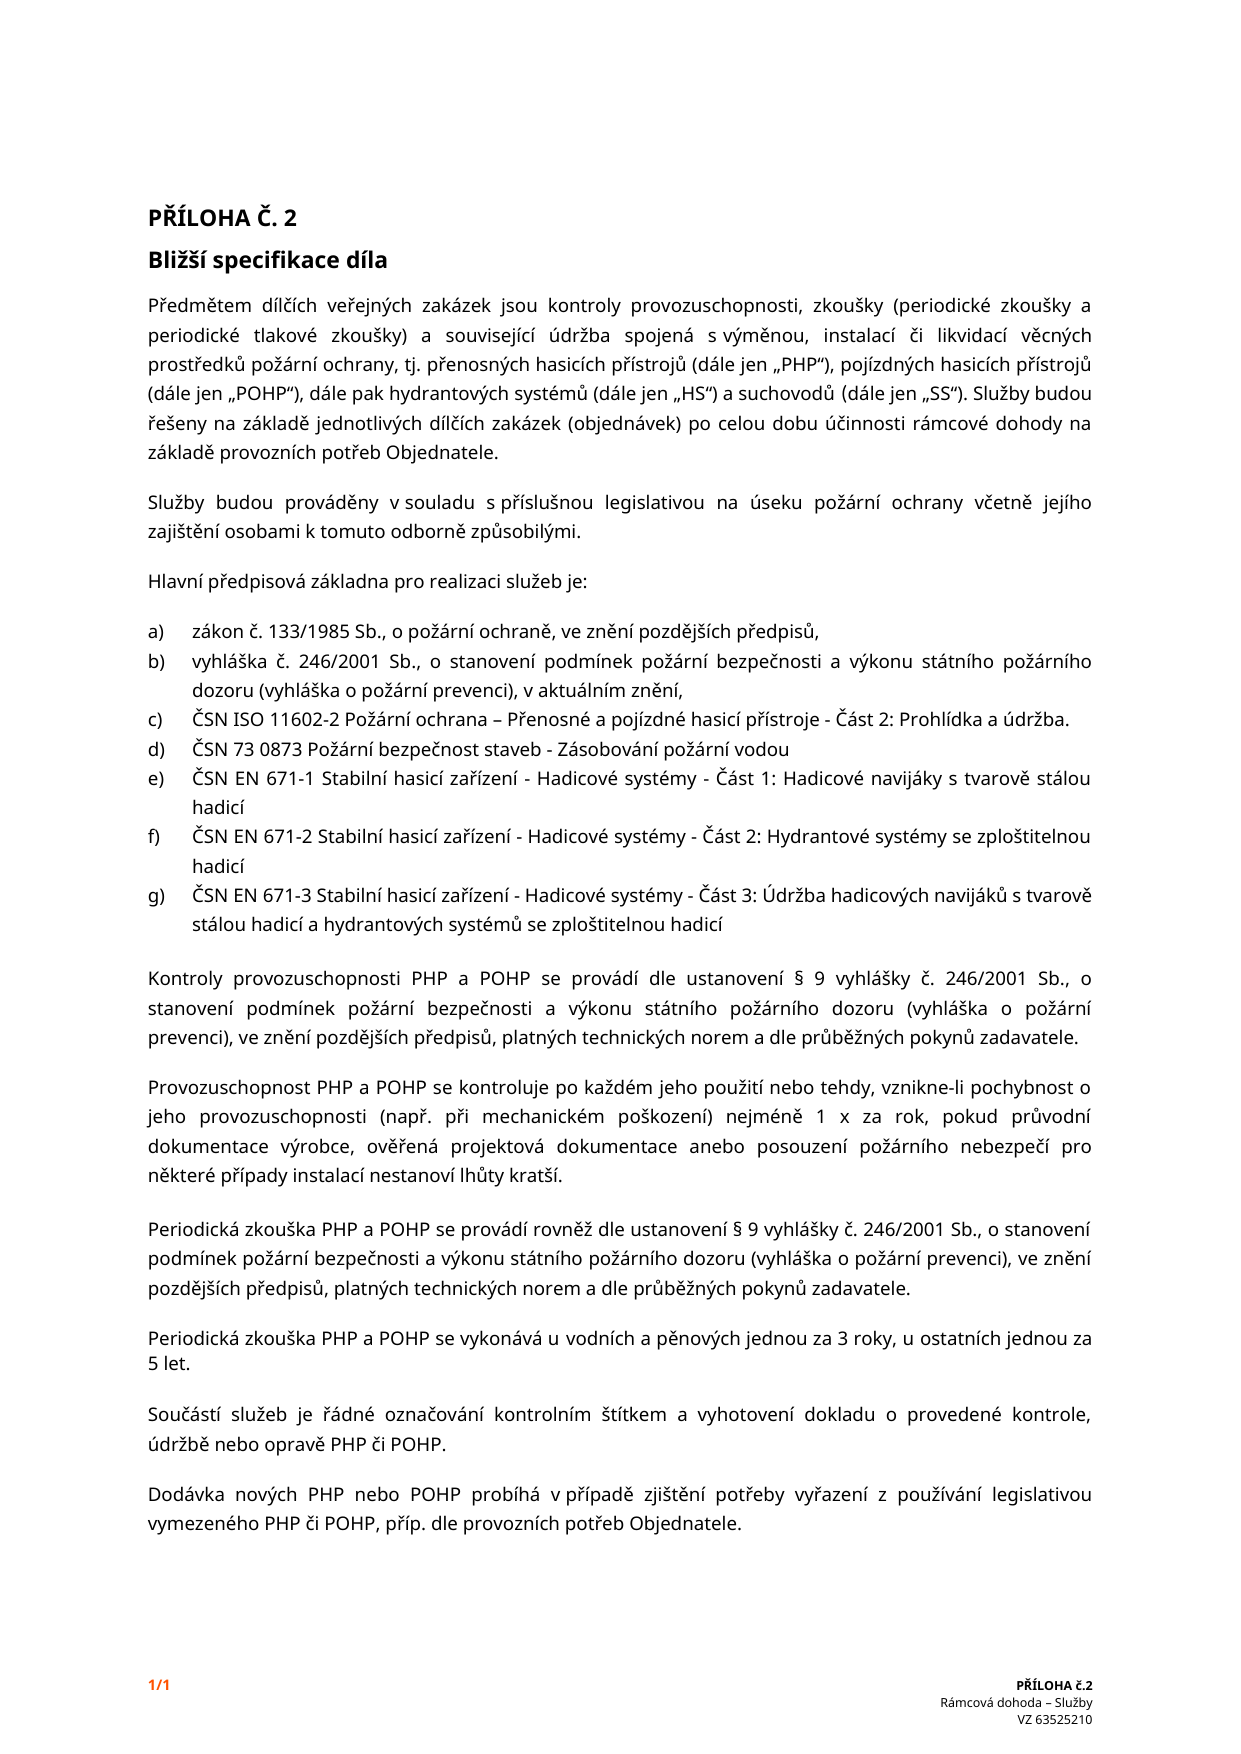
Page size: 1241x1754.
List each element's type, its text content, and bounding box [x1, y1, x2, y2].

list vyhláška č. 246/2001 Sb., o stanovení podmínek požární bezpečnosti a výkonu státního požárního dozoru (vyhláška o požární prevenci), v aktuálním znění, [148, 648, 1093, 703]
text Předmětem dílčích veřejných zakázek jsou kontroly provozuschopnosti, zkoušky (periodické zkoušky a periodické tlakové zkoušky) a související údržba spojená s výměnou, instalací či likvidací věcných prostředků požární ochrany, tj. přenosných hasicích přístrojů (dále jen „PHP“), pojízdných hasicích přístrojů (dále jen „POHP“), dále pak hydrantových systémů (dále jen „HS“) a suchovodů (dále jen „SS“). Služby budou řešeny na základě jednotlivých dílčích zakázek (objednávek) po celou dobu účinnosti rámcové dohody na základě provozních potřeb Objednatele. [148, 293, 1093, 465]
list ČSN EN 671-1 Stabilní hasicí zařízení - Hadicové systémy - Část 1: Hadicové navijáky s tvarově stálou hadicí [148, 765, 1093, 820]
list ČSN EN 671-2 Stabilní hasicí zařízení - Hadicové systémy - Část 2: Hydrantové systémy se zploštitelnou hadicí [148, 824, 1093, 878]
text Periodická zkouška PHP a POHP se provádí rovněž dle ustanovení § 9 vyhlášky č. 246/2001 Sb., o stanovení podmínek požární bezpečnosti a výkonu státního požárního dozoru (vyhláška o požární prevenci), ve znění pozdějších předpisů, platných technických norem a dle průběžných pokynů zadavatele. [148, 1216, 1093, 1301]
list zákon č. 133/1985 Sb., o požární ochraně, ve znění pozdějších předpisů, [148, 619, 1093, 644]
text Součástí služeb je řádné označování kontrolním štítkem a vyhotovení dokladu o provedené kontrole, údržbě nebo opravě PHP či POHP. [148, 1402, 1093, 1456]
text Dodávka nových PHP nebo POHP probíhá v případě zjištění potřeby vyřazení z používání legislativou vymezeného PHP či POHP, příp. dle provozních potřeb Objednatele. [148, 1481, 1093, 1536]
text Provozuschopnost PHP a POHP se kontroluje po každém jeho použití nebo tehdy, vznikne-li pochybnost o jeho provozuschopnosti (např. při mechanickém poškození) nejméně 1 x za rok, pokud průvodní dokumentace výrobce, ověřená projektová dokumentace anebo posouzení požárního nebezpečí pro některé případy instalací nestanoví lhůty kratší. [148, 1074, 1093, 1188]
text Hlavní předpisová základna pro realizaci služeb je: [148, 569, 1093, 594]
text Příloha č. 2 [148, 203, 1093, 232]
text Periodická zkouška PHP a POHP se vykonává u vodních a pěnových jednou za 3 roky, u ostatních jednou za 5 let. [148, 1325, 1093, 1376]
list ČSN 73 0873 Požární bezpečnost staveb - Zásobování požární vodou [148, 736, 1093, 761]
list ČSN EN 671-3 Stabilní hasicí zařízení - Hadicové systémy - Část 3: Údržba hadicových navijáků s tvarově stálou hadicí a hydrantových systémů se zploštitelnou hadicí [148, 882, 1093, 937]
list ČSN ISO 11602-2 Požární ochrana – Přenosné a pojízdné hasicí přístroje - Část 2: Prohlídka a údržba. [148, 707, 1093, 732]
text Bližší specifikace díla [148, 244, 1093, 276]
text Kontroly provozuschopnosti PHP a POHP se provádí dle ustanovení § 9 vyhlášky č. 246/2001 Sb., o stanovení podmínek požární bezpečnosti a výkonu státního požárního dozoru (vyhláška o požární prevenci), ve znění pozdějších předpisů, platných technických norem a dle průběžných pokynů zadavatele. [148, 966, 1093, 1050]
text Služby budou prováděny v souladu s příslušnou legislativou na úseku požární ochrany včetně jejího zajištění osobami k tomuto odborně způsobilými. [148, 489, 1093, 544]
